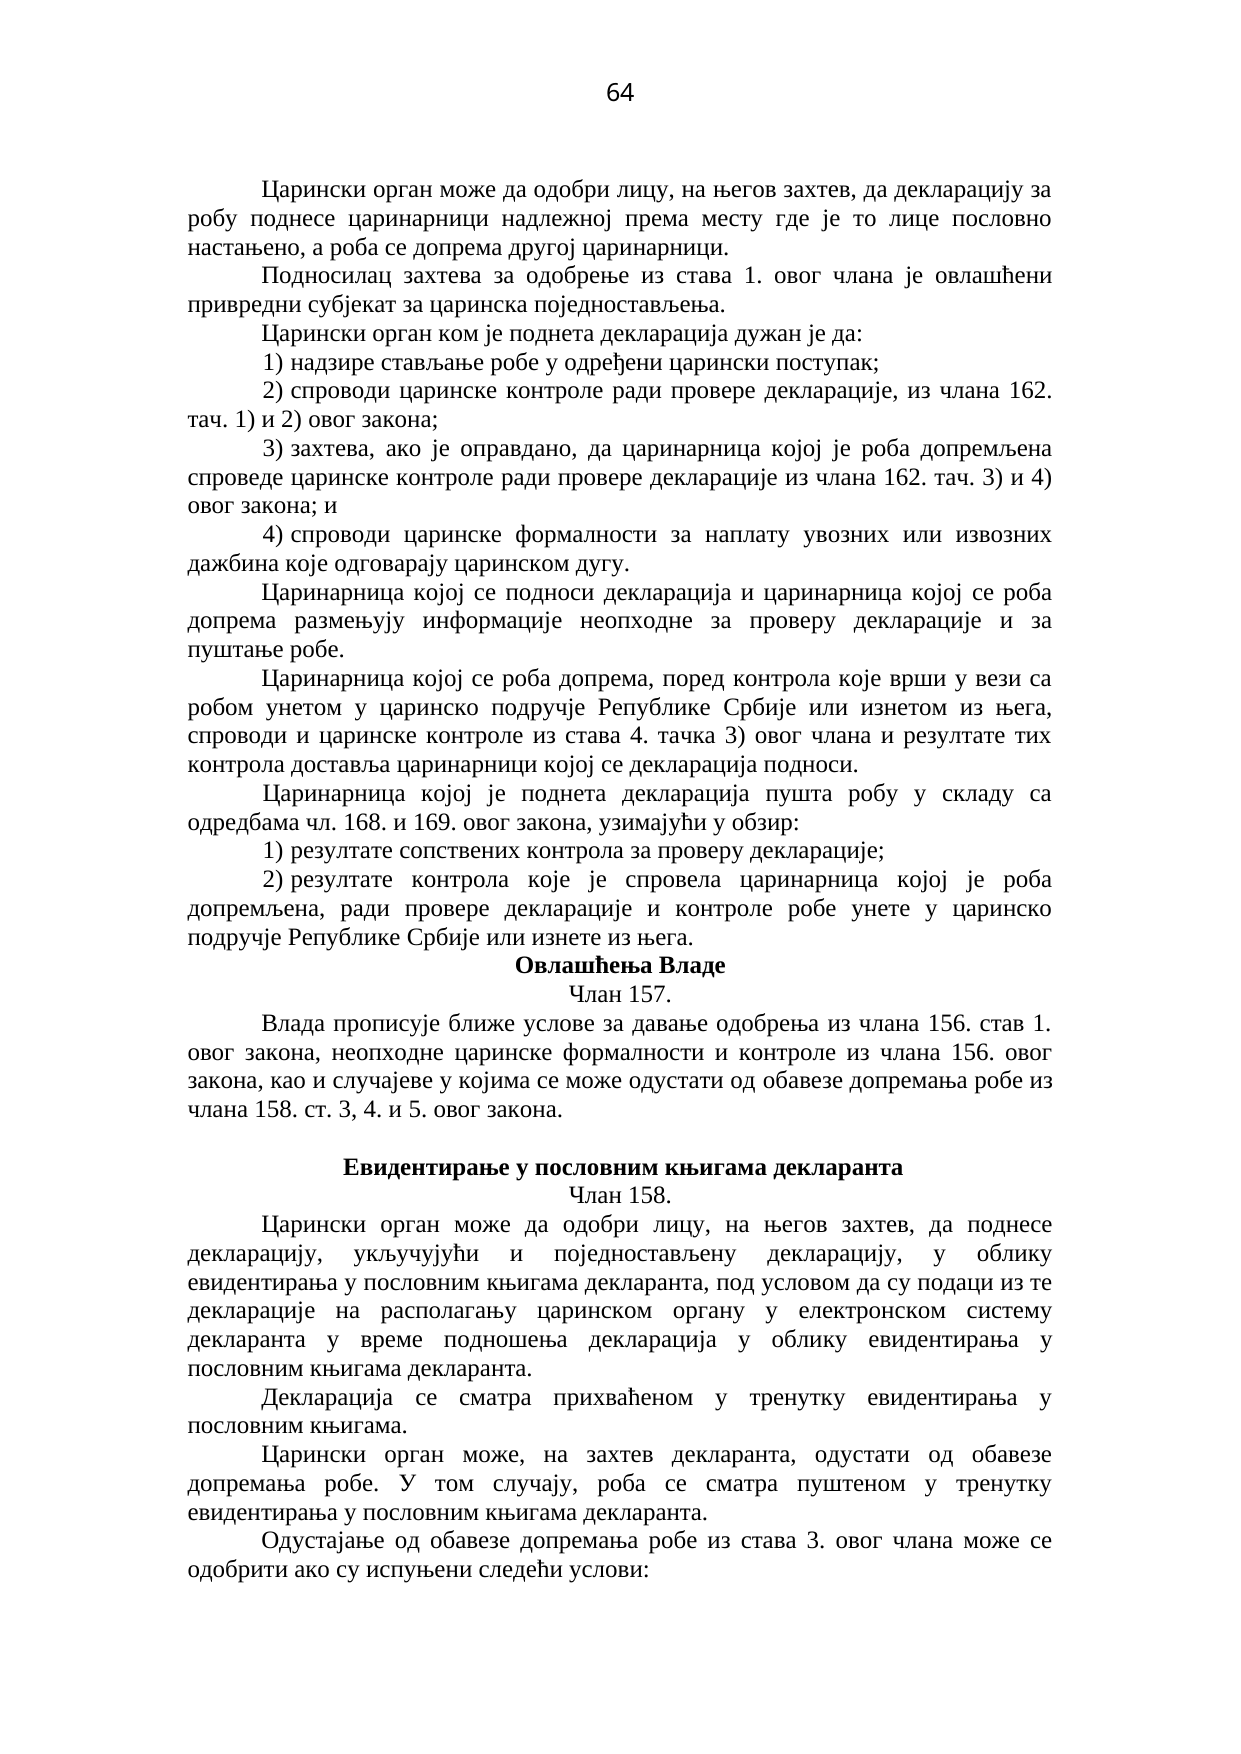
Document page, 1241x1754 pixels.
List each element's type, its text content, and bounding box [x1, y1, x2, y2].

text {0>5. The customs office at which the goods are presented shall, without prejudice to its own controls pertaining to goods brought into or taken out of the customs territory of the Union, carry out the customs controls referred to in point (c) of paragraph 3 and provide the customs office at which the customs declaration is lodged with the results of these controls.<}0{> Царинарница којој се роба допрема, поред контрола које врши у вези са робом унетом у царинско подручје Републике Србије или изнетом из њега, спроводи и царинске контроле из става 4. тачка 3) овог члана и резултате тих контрола доставља царинарници којој се декларација подноси.<0} [187, 663, 1053, 778]
text Члан 157. <0} [187, 979, 1053, 1008]
list {0>(d) carry out the customs formalities for the recovery of the amount of import or export duty corresponding to any customs debt.<}0{>спроводи царинске формалности за наплату увозних или извозних дажбина које одговарају царинском дугу.<0} [187, 519, 1053, 577]
text {0>2. The applicant for the authorisation referred to in paragraph 1 shall be an authorised economic operator for customs simplifications.<}64{> Подносилац захтева за одобрење из става 1. овог члана је овлашћени привредни субјекат за царинска поједностављења.<0} [187, 261, 1053, 318]
text {0>1. The customs authorities may, upon application, authorise a person to lodge at a customs office responsible for the place where such person is established, a customs declaration for goods which are presented to customs at another customs office.<}0{>Царински орган може да одобри лицу, на његов захтев, да декларацију за робу поднесе царинарници надлежној према месту где је то лице пословно настањено, а роба се допрема другој царинарници.<0} [187, 174, 1053, 261]
list {0>(c) where justified, request that the customs office at which the goods are presented carry out the customs controls for the verification of the customs declaration referred to in points (c) and (d) of Article 188; and<}0{>захтева, ако је оправдано, да царинарница којој је роба допремљена спроведе царинске контроле ради провере декларације из члана 162. тач. 3) и 4) овог закона; и<0} [187, 433, 1053, 519]
text {0>1. The customs authorities may, upon application, authorise a person to lodge a customs declaration, including a simplified declaration, in the form of an entry in the declarant's records, provided that the particulars of that declaration are at the disposal of the customs authorities in the declarant's electronic system at the time when the customs declaration in the form of an entry in the declarant's records is lodged.<}0{>Царински орган може да одобри лицу, на његов захтев, да поднесе декларацију, укључујући и поједностављену декларацију, у облику евидентирања у пословним књигама декларанта, под условом да су подаци из те декларације на располагању царинском органу у електронском систему декларанта у време подношења декларација у облику евидентирања у пословним књигама декларанта.<0} [187, 1209, 1053, 1382]
text Члан 158. <0} [187, 1181, 1053, 1209]
text {0>The Commission shall be empowered to adopt delegated acts, in accordance with Article 284, in order to determine the conditions for granting the authorisation referred to in the first subparagraph of Article 179(1).<}73{> Влада прописује ближе услове за давање одобрења из члана 156. став 1. овог закона, неопходне царинске формалности и контроле из члана 156. овог закона, као и случајеве у којима се може одустати од <0}<0}{0>(a) the centralised clearance, including the relevant customs formalities and controls, referred to in Article 179;<}0{> обавезе допремања робе из члана 158. ст. 3, 4. и 5. овог закона. [187, 1008, 1053, 1123]
text Евидентирање у пословним књигама декларанта<0} [187, 1152, 1053, 1181]
list {0>(b) carry out the customs controls for the verification of the customs declaration, referred to in points (a) and (b) of Article 188;<}64{>спроводи царинске контроле ради провере декларације, из члана 162. тач. 1) и 2) овог закона;<0} [187, 376, 1053, 433]
text {0>2. The customs declaration shall be deemed to have been accepted at the moment at which the goods are entered in the records.<}0{>Декларација се сматра прихваћеном у тренутку евидентирања у пословним књигама.<0} [187, 1382, 1053, 1439]
text {0>That waiver may be granted where all of the following conditions are fulfilled:<}75{> Одустајање од обавезе допремања робе из става 3. овог члана може се одобрити ако су испуњени следећи услови:<0} [187, 1526, 1053, 1583]
text {0>3. The customs authorities may, upon application, waive the obligation for the goods to be presented.<}0{> Царински орган може, на захтев декларанта, одустати од обавезе допремања робе.<0} {0>In that case, the goods shall be deemed to have been released at the moment of entry in the declarant's records.<}0{>У том случају, роба се сматра пуштеном у тренутку евидентирања у пословним књигама декларанта.<0} [187, 1439, 1053, 1526]
list {0>(b) the results of the controls carried out by the customs office at which the goods are presented for the verification of the customs declaration and the controls pertaining to goods brought into or taken out of the customs territory of the Union.<}0{>резултате контрола које је спровела царинарница којој је роба допремљена, ради провере декларације и контроле робе унете у царинско подручје Републике Србије или изнете из њега. <0} [187, 864, 1053, 951]
list {0>(a) the results of its own controls for the verification of the customs declaration;<}0{>резултате сопствених контрола за проверу декларације;<0} [187, 836, 1053, 864]
text {0>4. The customs office at which the customs declaration is lodged and the customs office at which the goods are presented shall exchange the information necessary for the verification of the customs declaration and for the release of the goods.<}0{> Царинарница којој се подноси декларација и царинарница којој се роба допрема размењују информације неопходне за проверу декларације и за пуштање робе.<0} [187, 577, 1053, 663]
text {0>Delegation of power<}0{>Овлашћења Владе<0} [187, 951, 1053, 979]
text {0>6. The customs office at which the customs declaration is lodged shall release the goods in accordance with Articles 194 and 195, taking into account:<}0{> Царинарница којој је поднета декларација пушта робу у складу са одредбама чл. 168. и 169. овог закона, узимајући у обзир:<0} [187, 778, 1053, 836]
list {0>(a) supervise the placing of the goods under the customs procedure concerned;<}0{>надзире стављање робе у одређени царински поступак;<0} [187, 347, 1053, 376]
text {0>3. The customs office at which the customs declaration is lodged shall:<}0{> Царински орган ком је поднета декларација дужан је да:<0} [187, 318, 1053, 347]
